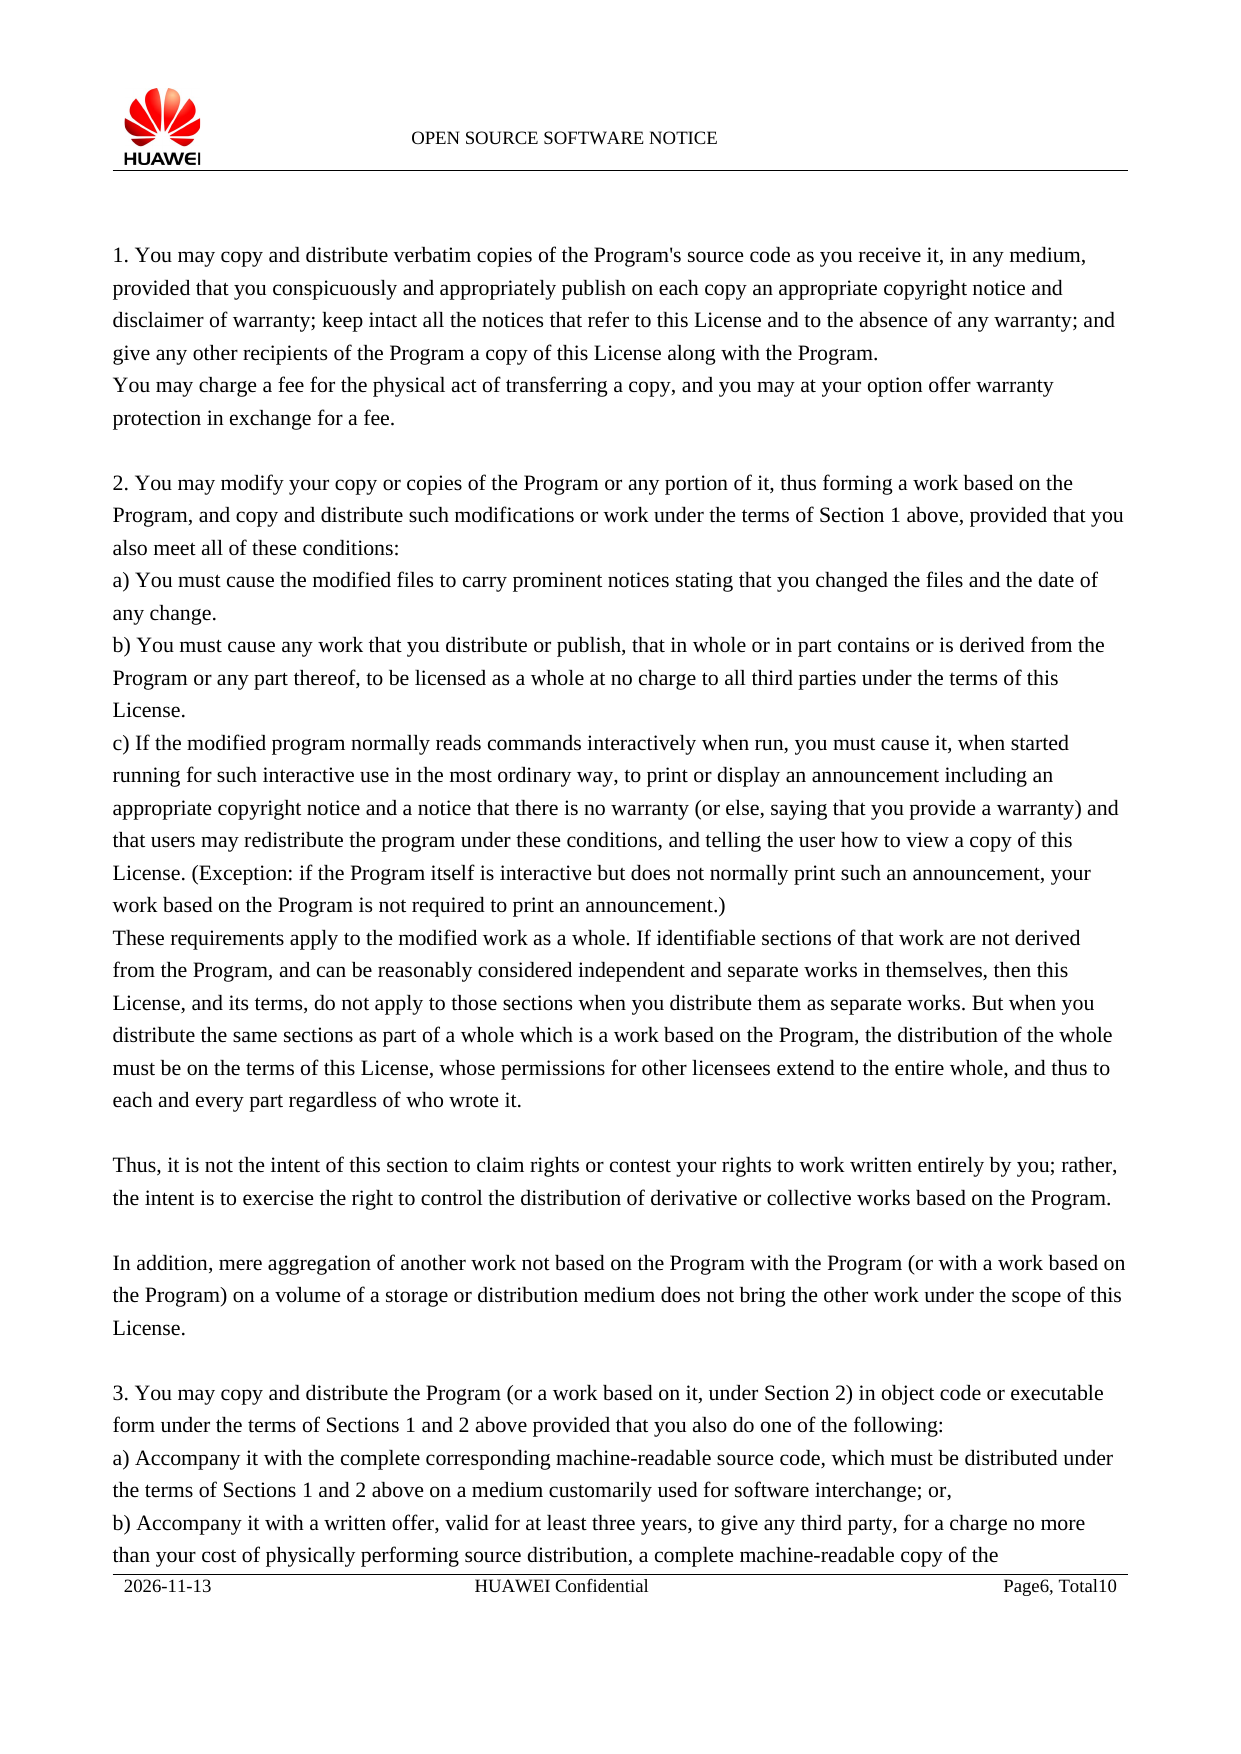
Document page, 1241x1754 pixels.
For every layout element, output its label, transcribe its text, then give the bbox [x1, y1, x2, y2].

picture [124, 88, 201, 165]
